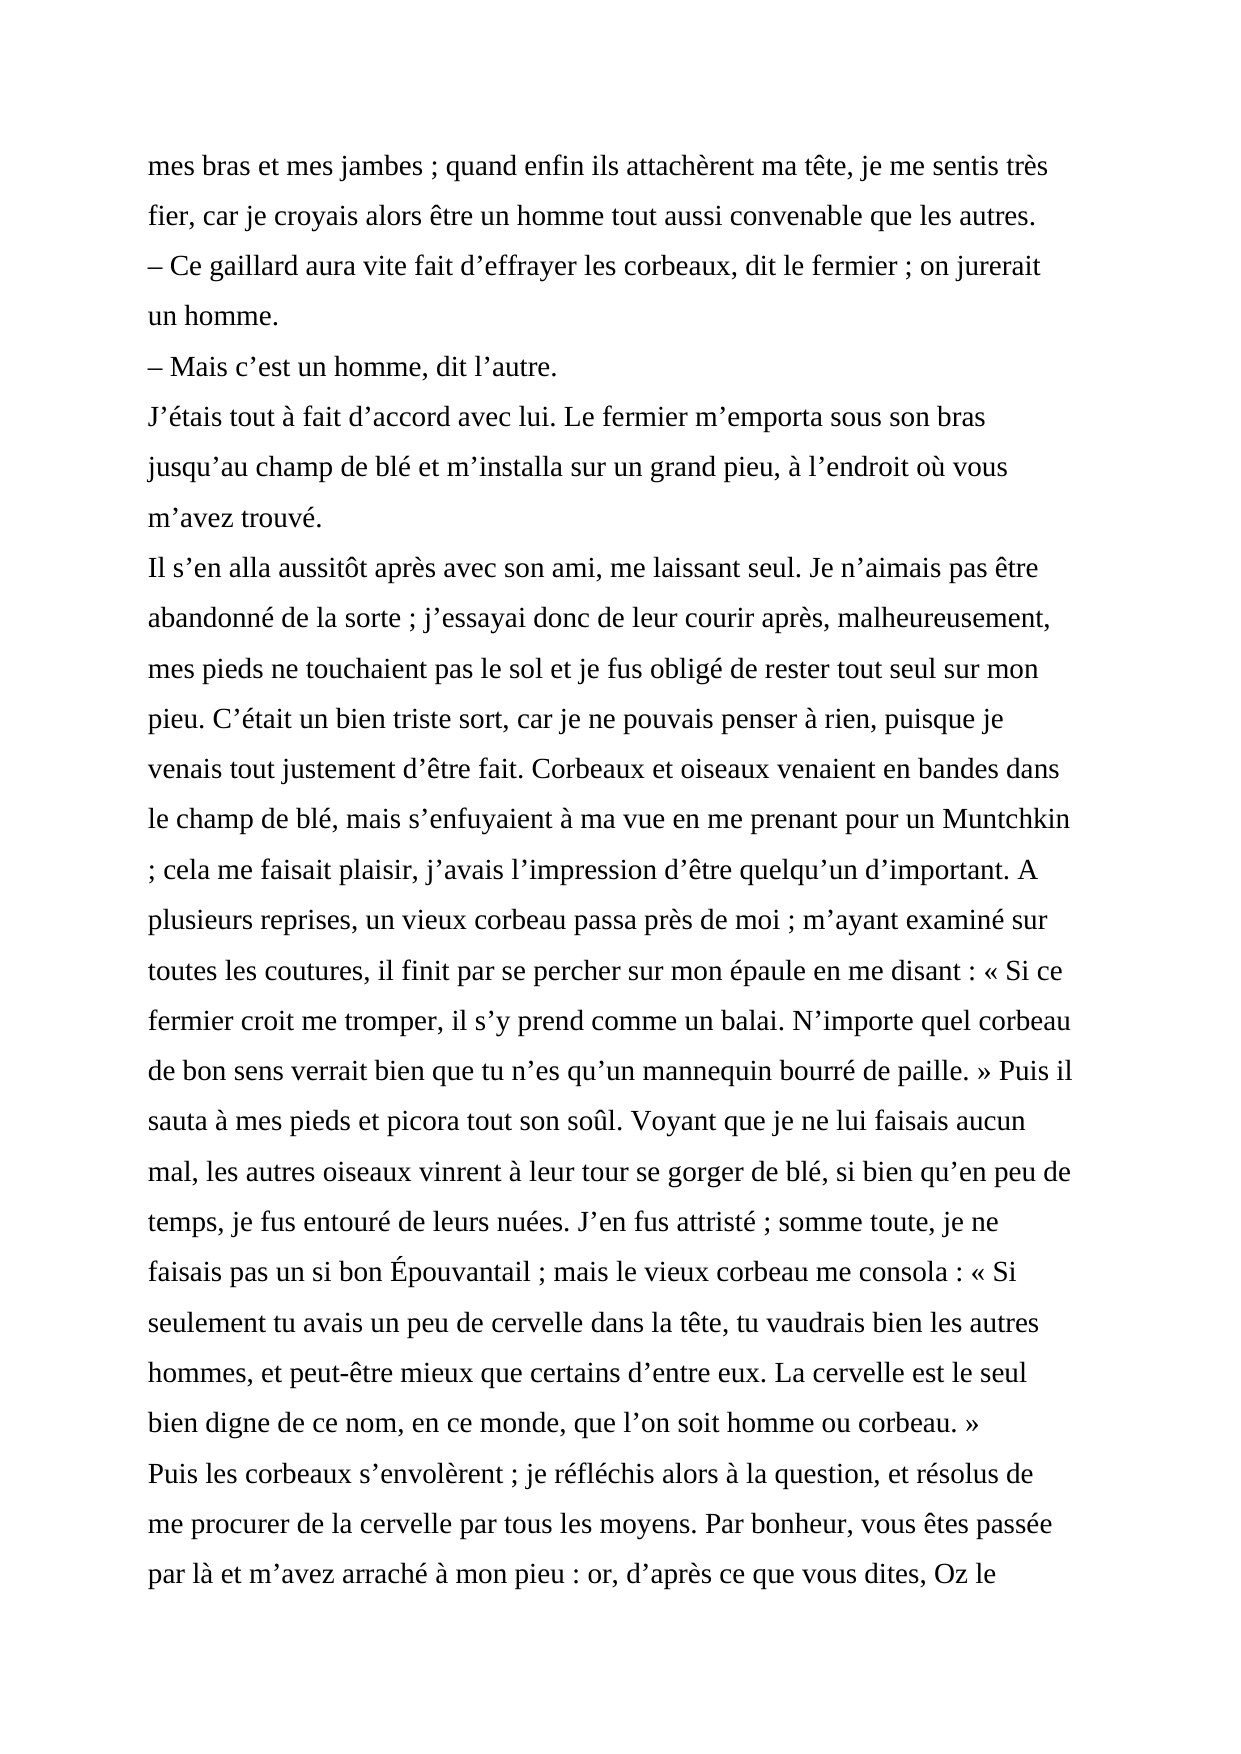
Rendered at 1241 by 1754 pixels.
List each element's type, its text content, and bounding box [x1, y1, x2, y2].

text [148, 148, 1073, 231]
text J’étais tout à fait d’accord avec lui. Le fermier m’emporta sous son bras jusqu’au champ de blé et m’installa sur un grand pieu, à l’endroit où vous m’avez trouvé. [148, 399, 1073, 533]
text Il s’en alla aussitôt après avec son ami, me laissant seul. Je n’aimais pas être abandonné de la sorte ; j’essayai donc de leur courir après, malheureusement, mes pieds ne touchaient pas le sol et je fus obligé de rester tout seul sur mon pieu. C’était un bien triste sort, car je ne pouvais penser à rien, puisque je venais tout justement d’être fait. Corbeaux et oiseaux venaient en bandes dans le champ de blé, mais s’enfuyaient à ma vue en me prenant pour un Muntchkin ; cela me faisait plaisir, j’avais l’impression d’être quelqu’un d’important. A plusieurs reprises, un vieux corbeau passa près de moi ; m’ayant examiné sur toutes les coutures, il finit par se percher sur mon épaule en me disant : « Si ce fermier croit me tromper, il s’y prend comme un balai. N’importe quel corbeau de bon sens verrait bien que tu n’es qu’un mannequin bourré de paille. » Puis il sauta à mes pieds et picora tout son soûl. Voyant que je ne lui faisais aucun mal, les autres oiseaux vinrent à leur tour se gorger de blé, si bien qu’en peu de temps, je fus entouré de leurs nuées. J’en fus attristé ; somme toute, je ne faisais pas un si bon Épouvantail ; mais le vieux corbeau me consola : « Si seulement tu avais un peu de cervelle dans la tête, tu vaudrais bien les autres hommes, et peut-être mieux que certains d’entre eux. La cervelle est le seul bien digne de ce nom, en ce monde, que l’on soit homme ou corbeau. » [148, 550, 1073, 1439]
text – Ce gaillard aura vite fait d’effrayer les corbeaux, dit le fermier ; on jurerait un homme. [148, 248, 1073, 332]
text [148, 1456, 1073, 1590]
text – Mais c’est un homme, dit l’autre. [148, 349, 1073, 382]
